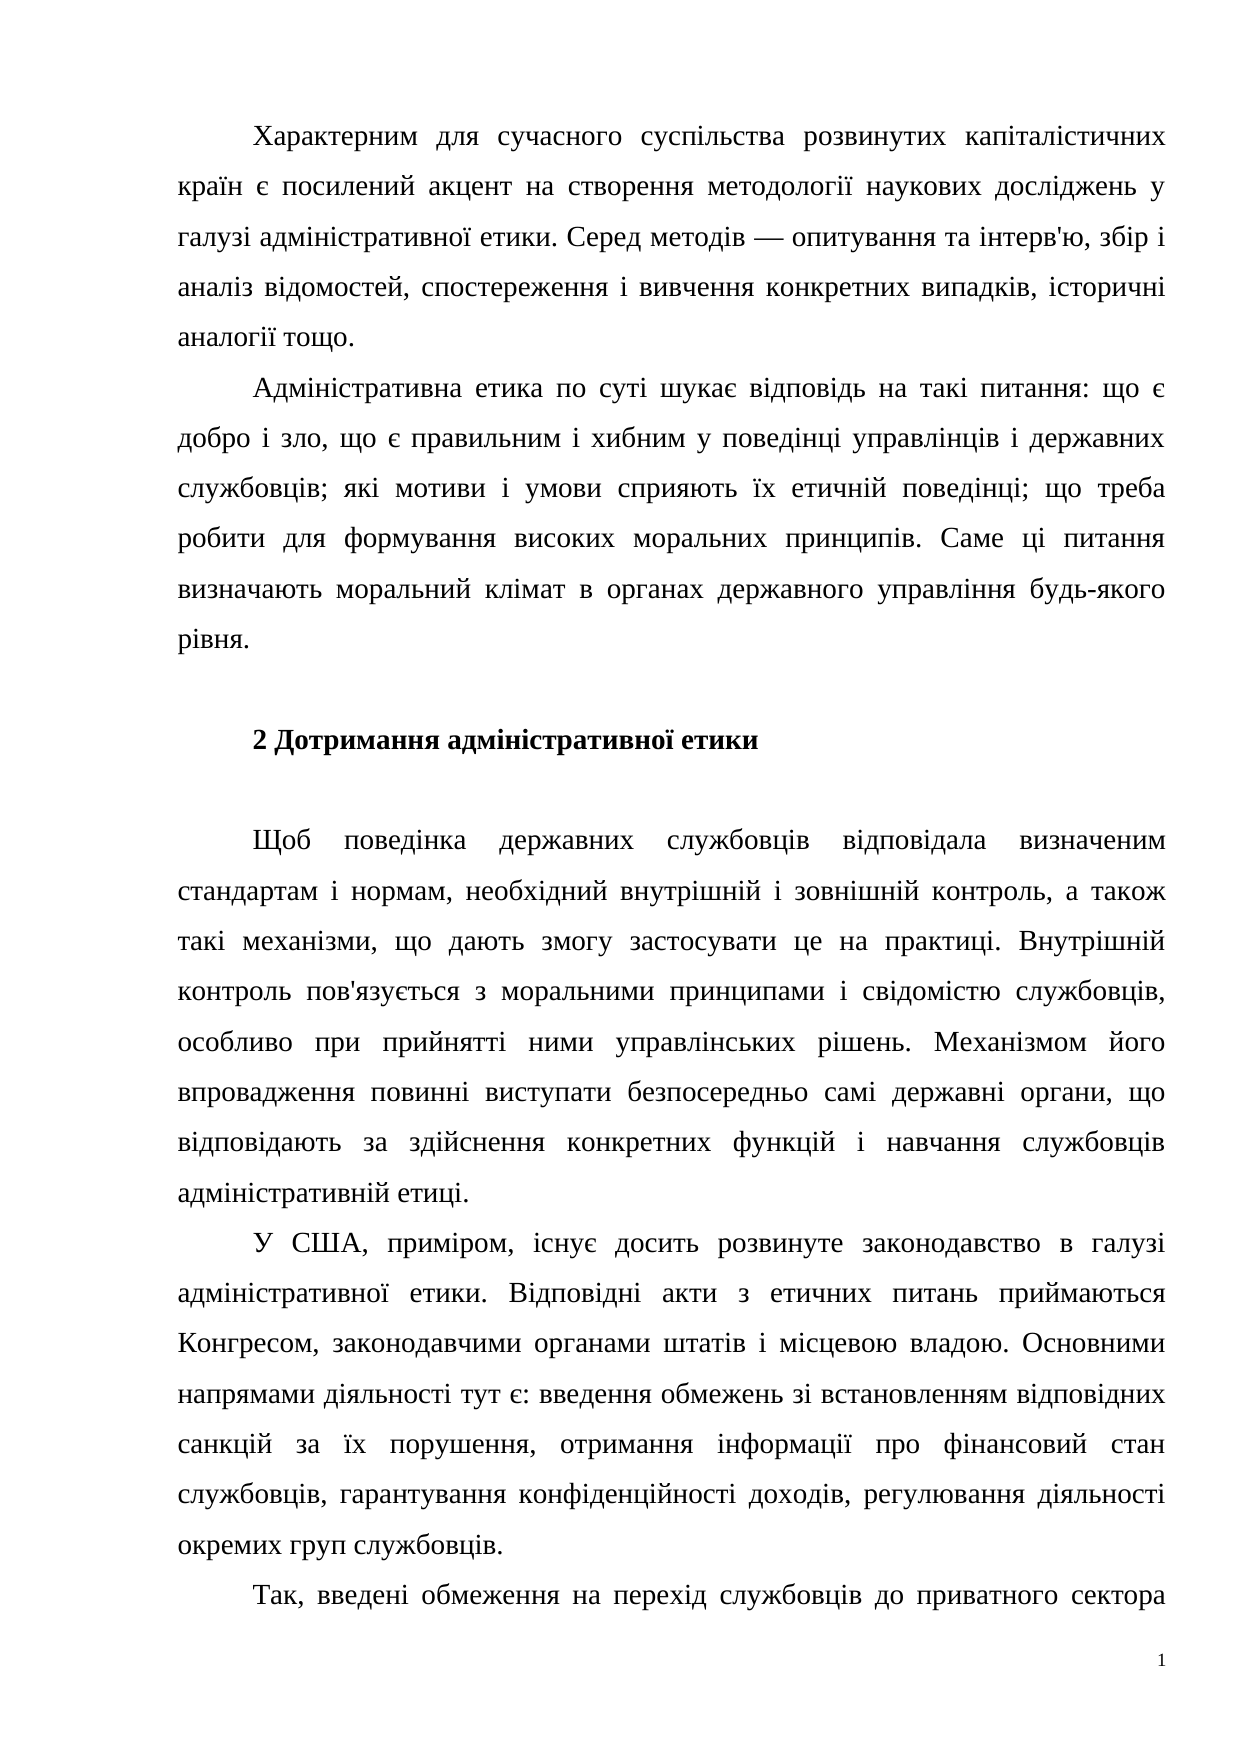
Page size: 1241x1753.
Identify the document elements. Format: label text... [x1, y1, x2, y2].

text У США, приміром, існує досить розвинуте законодавство в галузі адміністративної етики. Відповідні акти з етичних питань приймаються Конгресом, законодавчими органами штатів і місцевою владою. Основними напрямами діяльності тут є: введення обмежень зі встановленням відповідних санкцій за їх порушення, отримання інформації про фінансовий стан службовців, гарантування конфіденційності доходів, регулювання діяльності окремих груп службовців. [177, 1225, 1166, 1560]
text Адміністративна етика по суті шукає відповідь на такі питання: що є добро і зло, що є правильним і хибним у поведінці управлінців і державних службовців; які мотиви і умови сприяють їх етичній поведінці; що треба робити для формування високих моральних принципів. Саме ці питання визначають моральний клімат в органах державного управління будь-якого рівня. [177, 370, 1166, 655]
text Щоб поведінка державних службовців відповідала визначеним стандартам і нормам, необхідний внутрішній і зовнішній контроль, а також такі механізми, що дають змогу застосувати це на практиці. Внутрішній контроль пов'язується з моральними принципами і свідомістю службовців, особливо при прийнятті ними управлінських рішень. Механізмом його впровадження повинні виступати безпосередньо самі державні органи, що відповідають за здійснення конкретних функцій і навчання службовців адміністративній етиці. [177, 822, 1166, 1208]
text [177, 1577, 1166, 1611]
text 2 Дотримання адміністративної етики [177, 722, 1166, 755]
text Характерним для сучасного суспільства розвинутих капіталістичних країн є посилений акцент на створення методології наукових досліджень у галузі адміністративної етики. Серед методів — опитування та інтерв'ю, збір і аналіз відомостей, спостереження і вивчення конкретних випадків, історичні аналогії тощо. [177, 118, 1166, 353]
